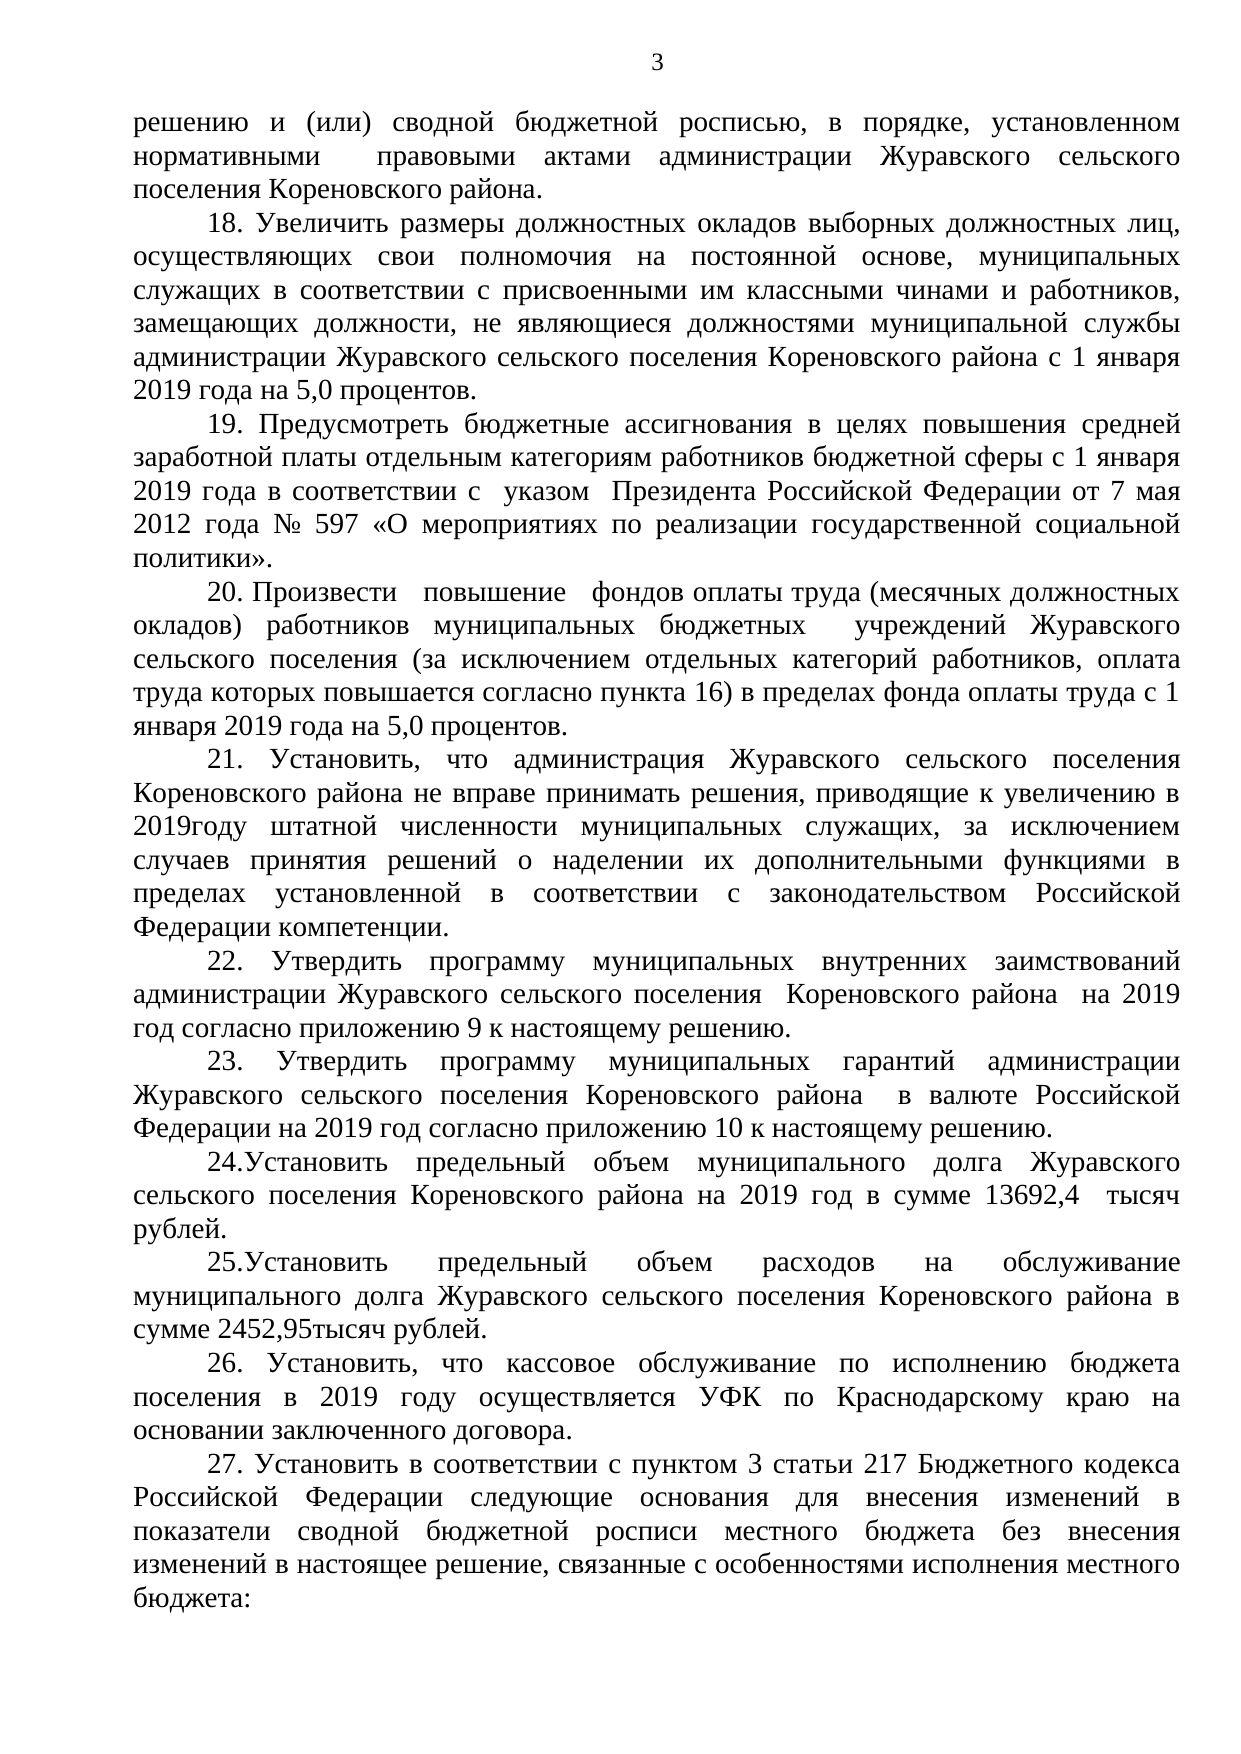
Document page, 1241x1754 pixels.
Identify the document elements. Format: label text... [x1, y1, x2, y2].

text 23. Утвердить программу муниципальных гарантий администрации Журавского сельского поселения Кореновского района в валюте Российской Федерации на 2019 год согласно приложению 10 к настоящему решению. [133, 1043, 1181, 1144]
text 25.Установить предельный объем расходов на обслуживание муниципального долга Журавского сельского поселения Кореновского района в сумме 2452,95тысяч рублей. [133, 1244, 1181, 1345]
text 18. Увеличить размеры должностных окладов выборных должностных лиц, осуществляющих свои полномочия на постоянной основе, муниципальных служащих в соответствии с присвоенными им классными чинами и работников, замещающих должности, не являющиеся должностями муниципальной службы администрации Журавского сельского поселения Кореновского района с 1 января 2019 года на 5,0 процентов. [133, 205, 1181, 406]
text 26. Установить, что кассовое обслуживание по исполнению бюджета поселения в 2019 году осуществляется УФК по Краснодарскому краю на основании заключенного договора. [133, 1345, 1181, 1446]
text 19. Предусмотреть бюджетные ассигнования в целях повышения средней заработной платы отдельным категориям работников бюджетной сферы с 1 января 2019 года в соответствии с указом Президента Российской Федерации от 7 мая 2012 года № 597 «О мероприятиях по реализации государственной социальной политики». [133, 406, 1181, 574]
text 21. Установить, что администрация Журавского сельского поселения Кореновского района не вправе принимать решения, приводящие к увеличению в 2019году штатной численности муниципальных служащих, за исключением случаев принятия решений о наделении их дополнительными функциями в пределах установленной в соответствии с законодательством Российской Федерации компетенции. [133, 741, 1181, 943]
text 20. Произвести повышение фондов оплаты труда (месячных должностных окладов) работников муниципальных бюджетных учреждений Журавского сельского поселения (за исключением отдельных категорий работников, оплата труда которых повышается согласно пункта 16) в пределах фонда оплаты труда с 1 января 2019 года на 5,0 процентов. [133, 574, 1181, 741]
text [133, 104, 1181, 205]
text 24.Установить предельный объем муниципального долга Журавского сельского поселения Кореновского района на 2019 год в сумме 13692,4 тысяч рублей. [133, 1144, 1181, 1244]
text 22. Утвердить программу муниципальных внутренних заимствований администрации Журавского сельского поселения Кореновского района на 2019 год согласно приложению 9 к настоящему решению. [133, 943, 1181, 1043]
text 27. Установить в соответствии с пунктом 3 статьи 217 Бюджетного кодекса Российской Федерации следующие основания для внесения изменений в показатели сводной бюджетной росписи местного бюджета без внесения изменений в настоящее решение, связанные с особенностями исполнения местного бюджета: [133, 1446, 1181, 1613]
